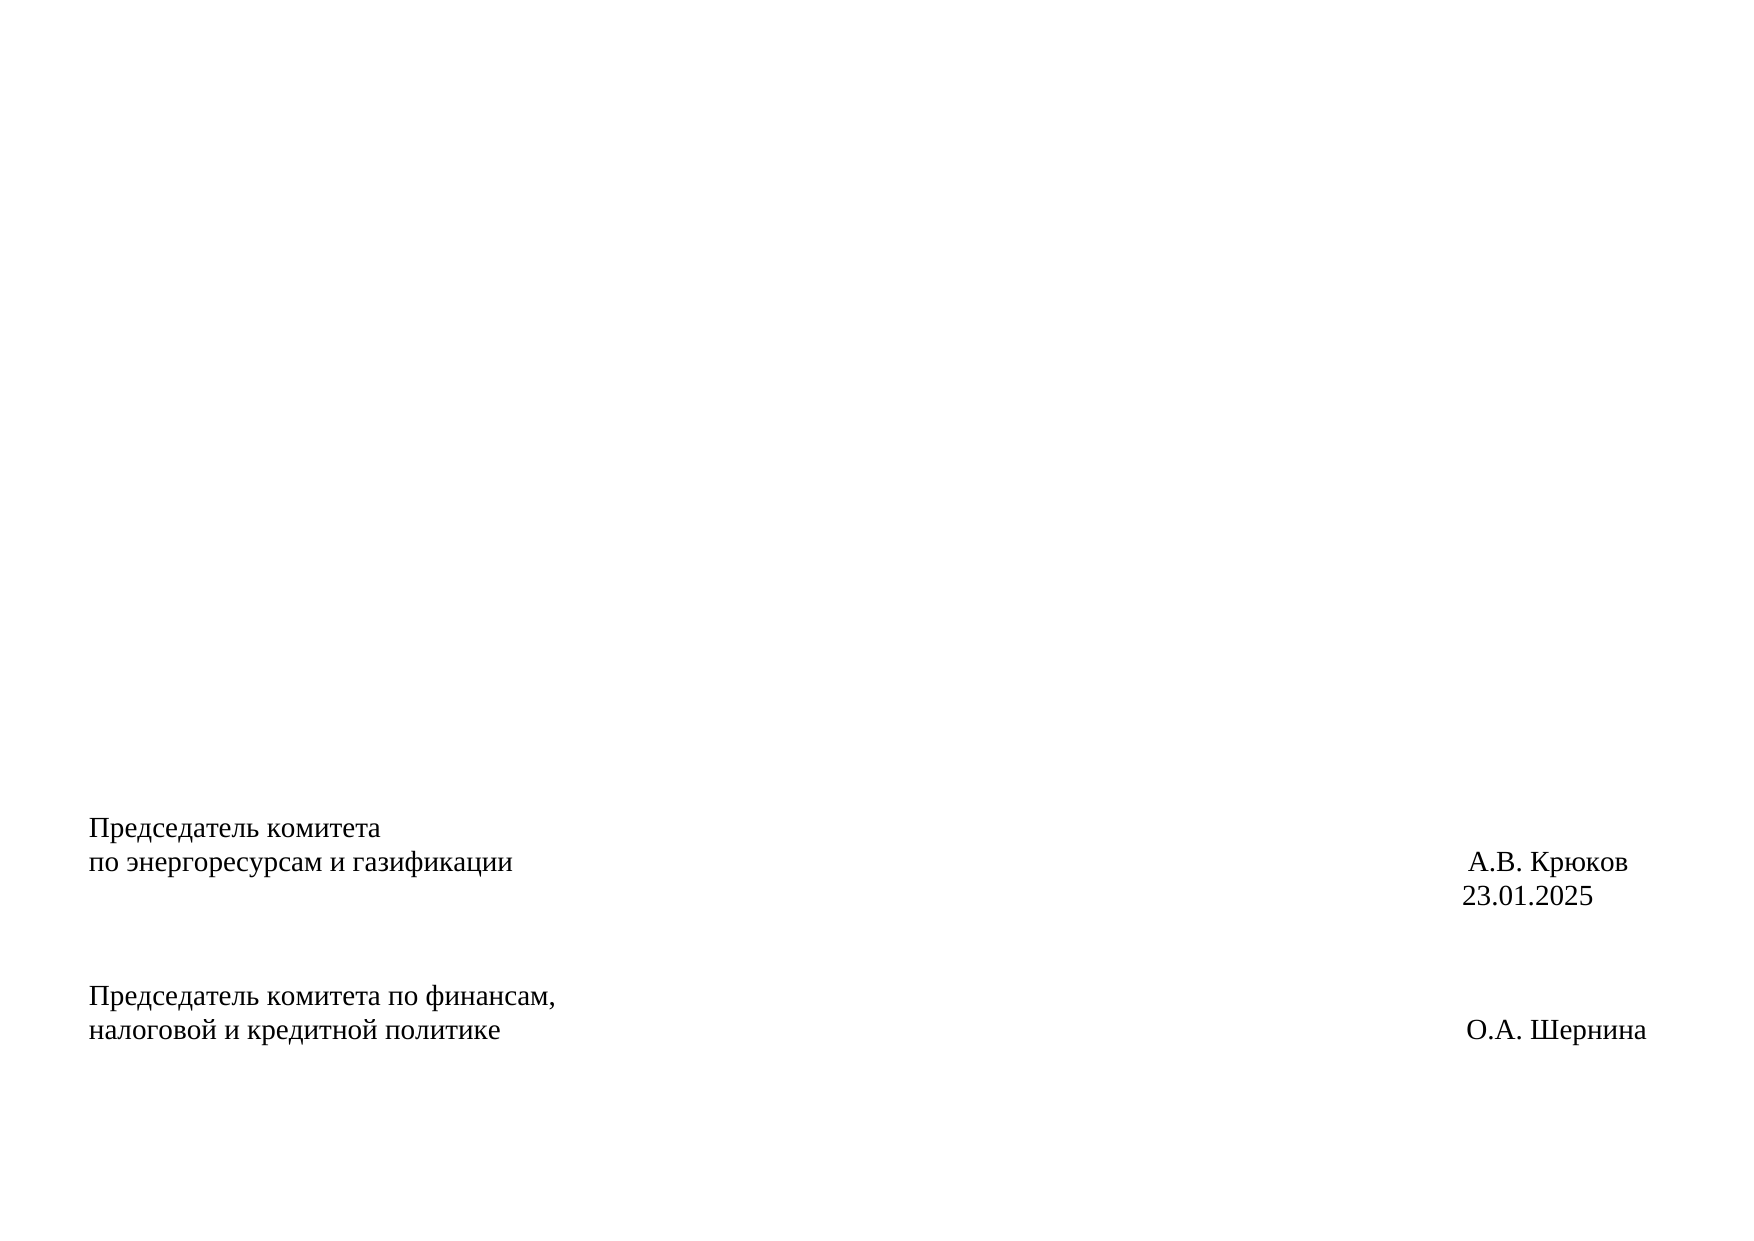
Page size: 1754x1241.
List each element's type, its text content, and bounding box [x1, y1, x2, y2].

text 23.01.2025 [1462, 878, 1636, 911]
text Председатель комитета [89, 811, 1636, 844]
text по энергоресурсам и газификации А.В. Крюков [89, 844, 1636, 878]
text налоговой и кредитной политике О.А. Шернина [89, 1012, 1651, 1045]
text Председатель комитета по финансам, [89, 978, 1636, 1012]
